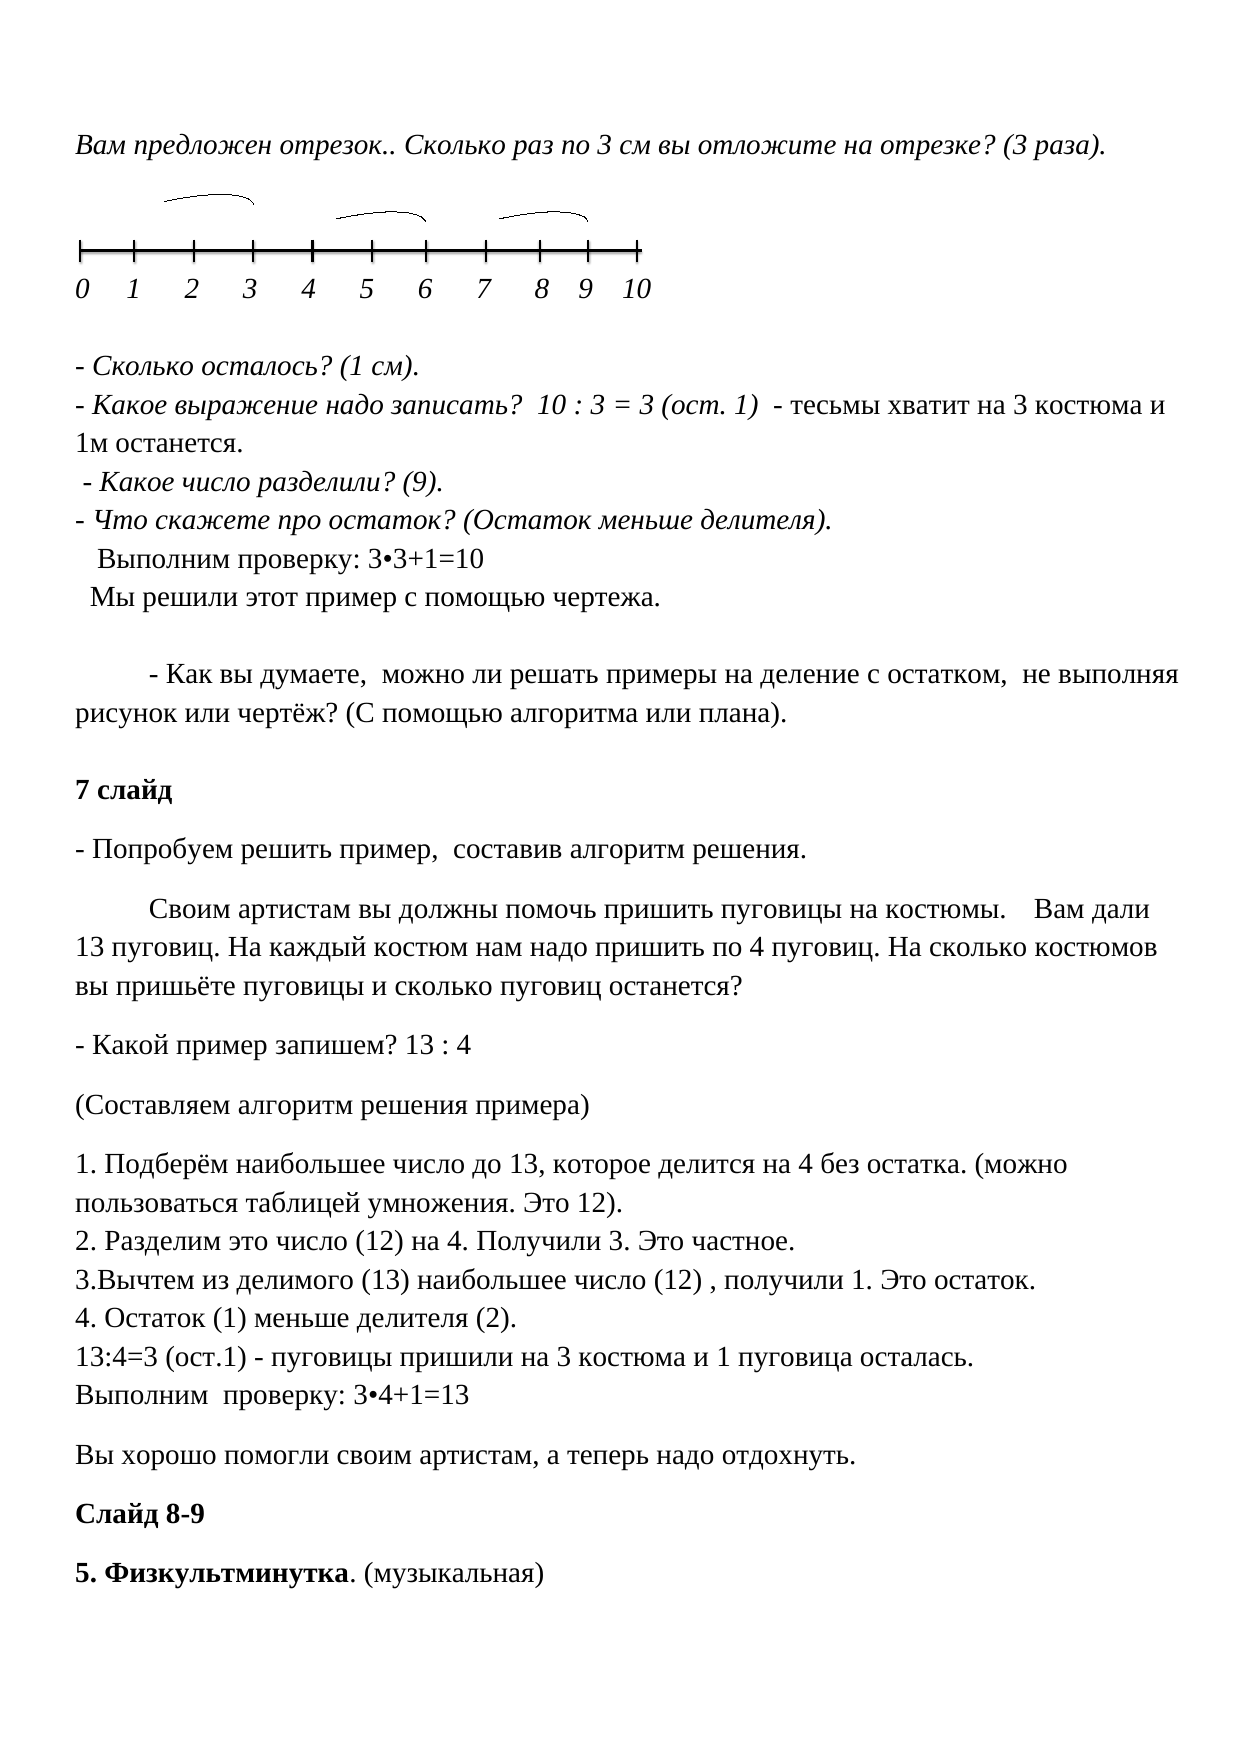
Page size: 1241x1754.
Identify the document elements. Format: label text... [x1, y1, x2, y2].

text (Составляем алгоритм решения примера) [75, 1087, 1181, 1120]
text Выполним проверку: 3•3+1=10 [75, 541, 1181, 574]
text 4. Остаток (1) меньше делителя (2). [75, 1300, 1181, 1334]
text 2. Разделим это число (12) на 4. Получили 3. Это частное. [75, 1223, 1181, 1257]
text - Сколько осталось? (1 см). [75, 348, 1181, 382]
text Вы хорошо помогли своим артистам, а теперь надо отдохнуть. [75, 1437, 1181, 1470]
text - Как вы думаете, можно ли решать примеры на деление с остатком, не выполняя рисунок или чертёж? (С помощью алгоритма или плана). [75, 657, 1181, 729]
text 3.Вычтем из делимого (13) наибольшее число (12) , получили 1. Это остаток. [75, 1262, 1181, 1295]
text 7 слайд [75, 772, 1181, 806]
text 5. Физкультминутка. (музыкальная) [75, 1556, 1166, 1589]
text - Какое число разделили? (9). [75, 464, 1181, 497]
text - Что скажете про остаток? (Остаток меньше делителя). [75, 502, 1181, 536]
text - Какой пример запишем? 13 : 4 [75, 1027, 1181, 1061]
text 13:4=3 (ост.1) - пуговицы пришили на 3 костюма и 1 пуговица осталась. [75, 1339, 1181, 1372]
text Слайд 8-9 [75, 1496, 1166, 1530]
text 0 1 2 3 4 5 6 7 8 9 10 [75, 271, 1181, 305]
text Мы решили этот пример с помощью чертежа. [75, 579, 1181, 613]
text - Какое выражение надо записать? 10 : 3 = 3 (ост. 1) - тесьмы хватит на 3 костюма и 1м останется. [75, 387, 1181, 459]
text Своим артистам вы должны помочь пришить пуговицы на костюмы. Вам дали 13 пуговиц. На каждый костюм нам надо пришить по 4 пуговиц. На сколько костюмов вы пришьёте пуговицы и сколько пуговиц останется? [75, 891, 1181, 1002]
text 1. Подберём наибольшее число до 13, которое делится на 4 без остатка. (можно пользоваться таблицей умножения. Это 12). [75, 1146, 1181, 1218]
text Вам предложен отрезок.. Сколько раз по 3 см вы отложите на отрезке? (3 раза). [75, 127, 1181, 161]
text Выполним проверку: 3•4+1=13 [75, 1377, 1181, 1411]
text - Попробуем решить пример, составив алгоритм решения. [75, 832, 1181, 865]
